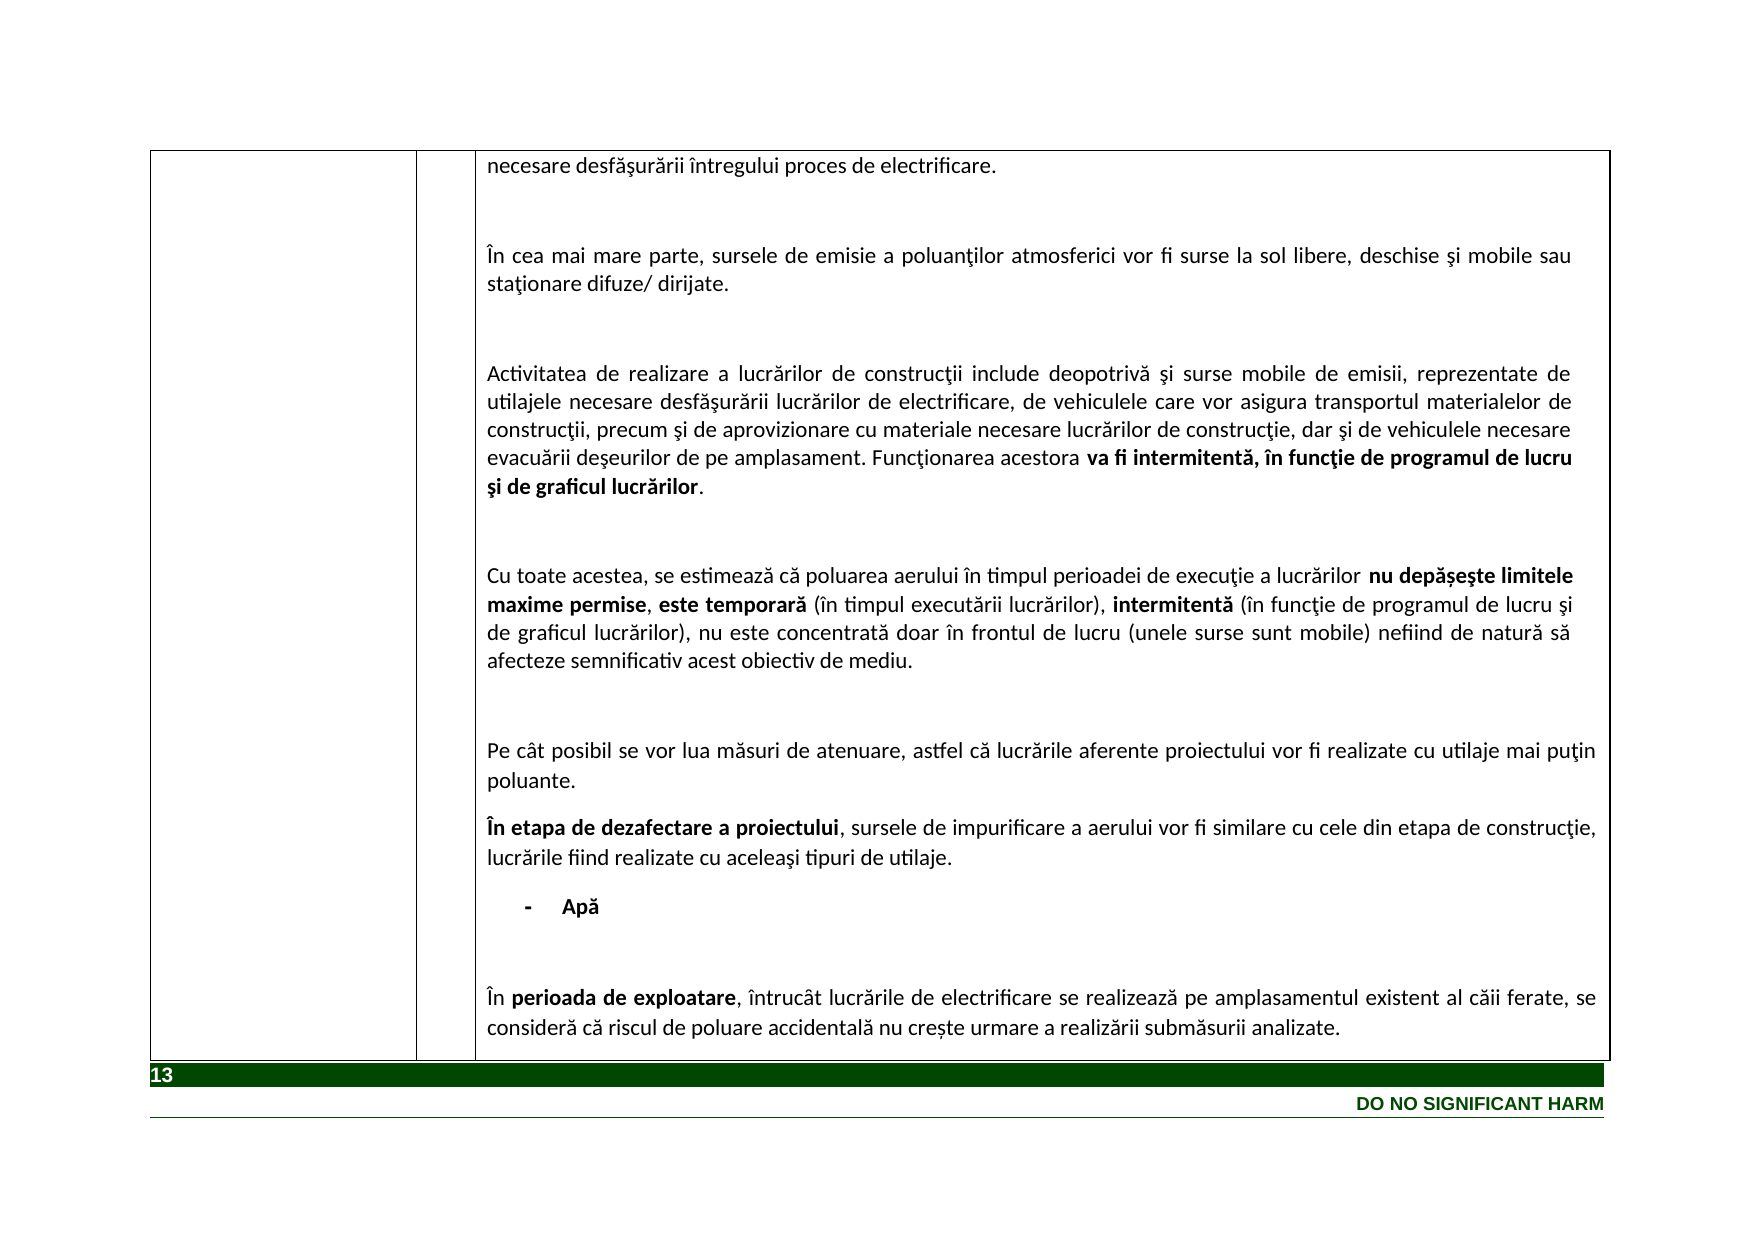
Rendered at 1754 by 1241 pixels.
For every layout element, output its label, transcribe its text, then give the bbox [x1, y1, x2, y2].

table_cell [476, 151, 1609, 1060]
table_cell X [417, 151, 475, 1060]
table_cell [151, 151, 416, 1060]
